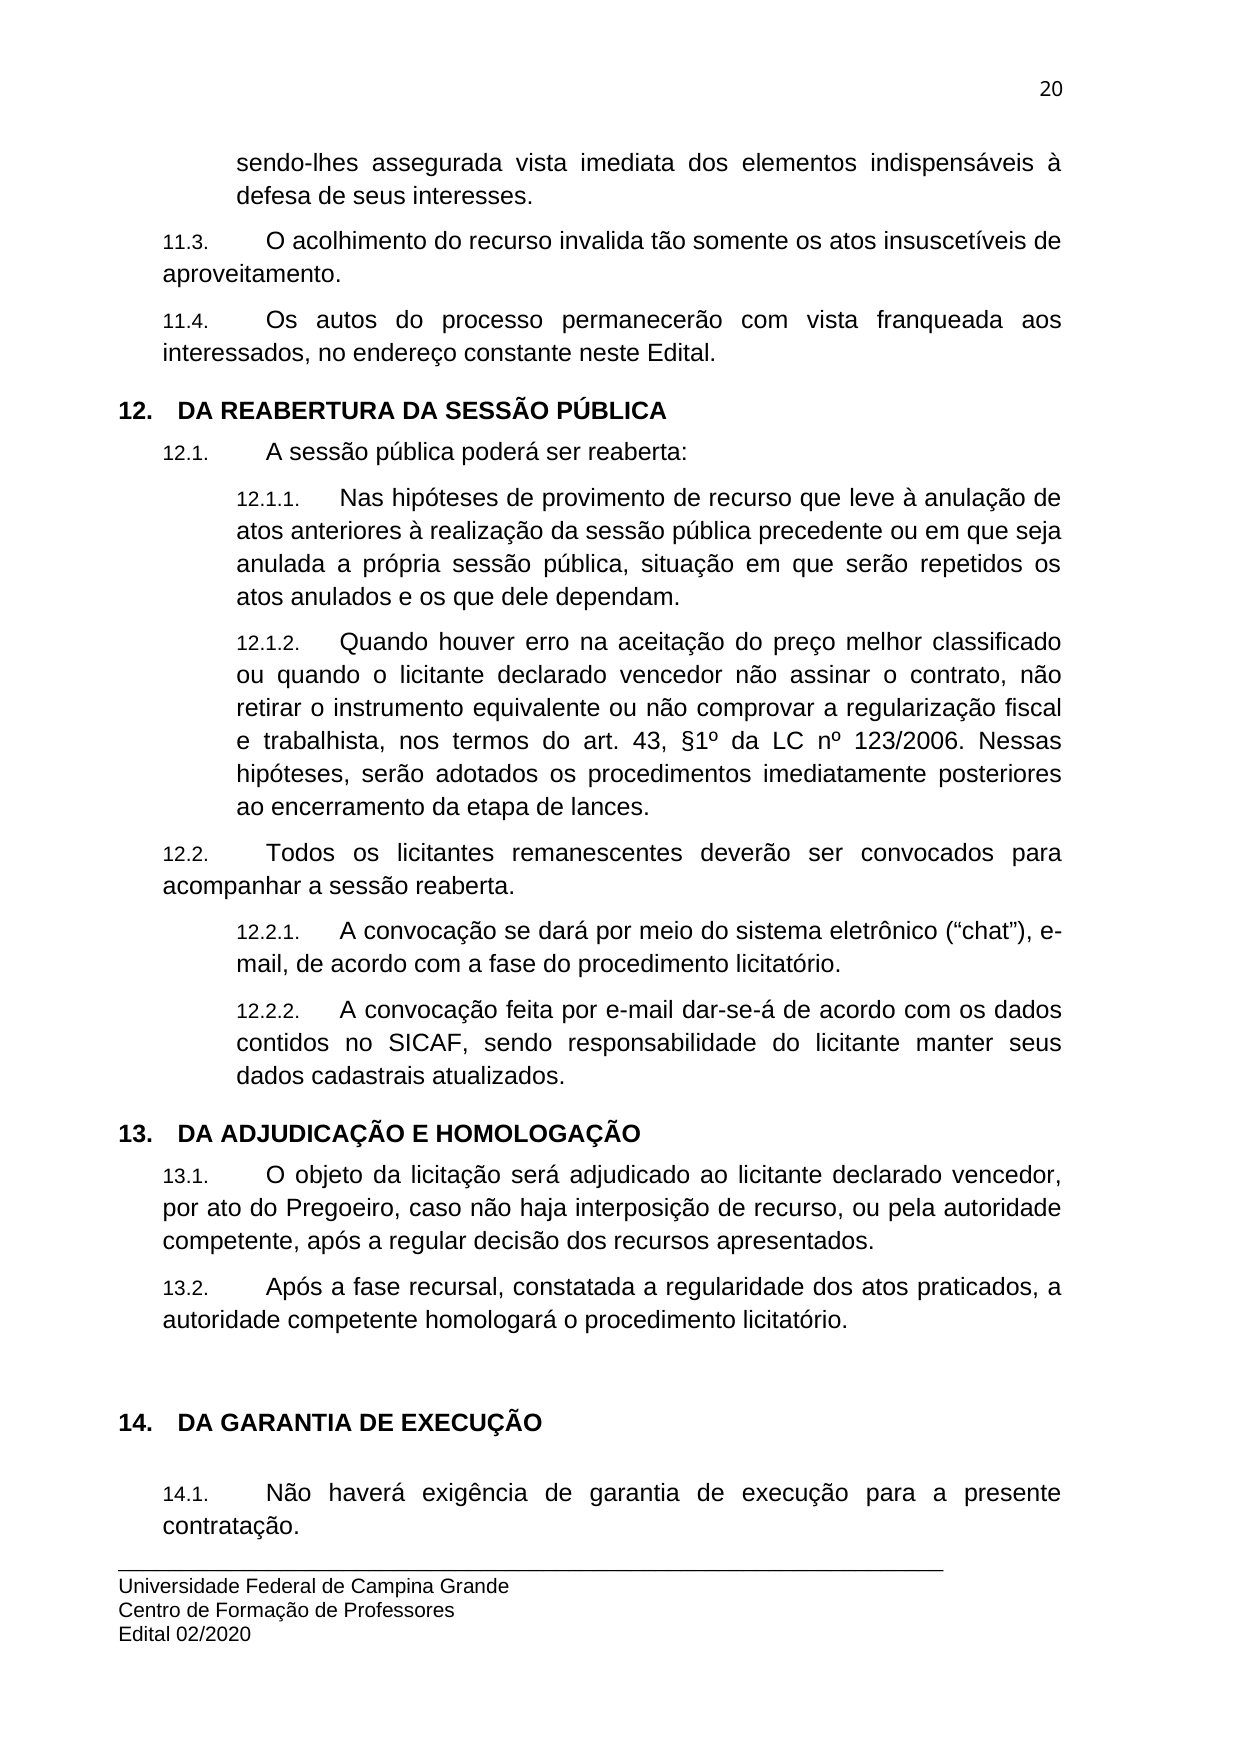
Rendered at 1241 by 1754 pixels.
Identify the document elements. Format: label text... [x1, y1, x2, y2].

list A sessão pública poderá ser reaberta: [162, 437, 1063, 466]
list Não haverá exigência de garantia de execução para a presente contratação. [162, 1478, 1063, 1540]
list A convocação se dará por meio do sistema eletrônico (“chat”), e-mail, de acordo com a fase do procedimento licitatório. [236, 916, 1063, 978]
list O objeto da licitação será adjudicado ao licitante declarado vencedor, por ato do Pregoeiro, caso não haja interposição de recurso, ou pela autoridade competente, após a regular decisão dos recursos apresentados. [162, 1160, 1063, 1255]
list Quando houver erro na aceitação do preço melhor classificado ou quando o licitante declarado vencedor não assinar o contrato, não retirar o instrumento equivalente ou não comprovar a regularização fiscal e trabalhista, nos termos do art. 43, §1º da LC nº 123/2006. Nessas hipóteses, serão adotados os procedimentos imediatamente posteriores ao encerramento da etapa de lances. [236, 627, 1063, 821]
list O acolhimento do recurso invalida tão somente os atos insuscetíveis de aproveitamento. [162, 226, 1063, 288]
list Todos os licitantes remanescentes deverão ser convocados para acompanhar a sessão reaberta. [162, 838, 1063, 899]
text DA ADJUDICAÇÃO E HOMOLOGAÇÃO [118, 1119, 1063, 1148]
list Nas hipóteses de provimento de recurso que leve à anulação de atos anteriores à realização da sessão pública precedente ou em que seja anulada a própria sessão pública, situação em que serão repetidos os atos anulados e os que dele dependam. [236, 483, 1063, 610]
list Os autos do processo permanecerão com vista franqueada aos interessados, no endereço constante neste Edital. [162, 305, 1063, 367]
text DA REABERTURA DA SESSÃO PÚBLICA [118, 396, 1063, 424]
text DA GARANTIA DE EXECUÇÃO [118, 1408, 1063, 1437]
list Após a fase recursal, constatada a regularidade dos atos praticados, a autoridade competente homologará o procedimento licitatório. [162, 1272, 1063, 1333]
list A convocação feita por e-mail dar-se-á de acordo com os dados contidos no SICAF, sendo responsabilidade do licitante manter seus dados cadastrais atualizados. [236, 995, 1063, 1090]
